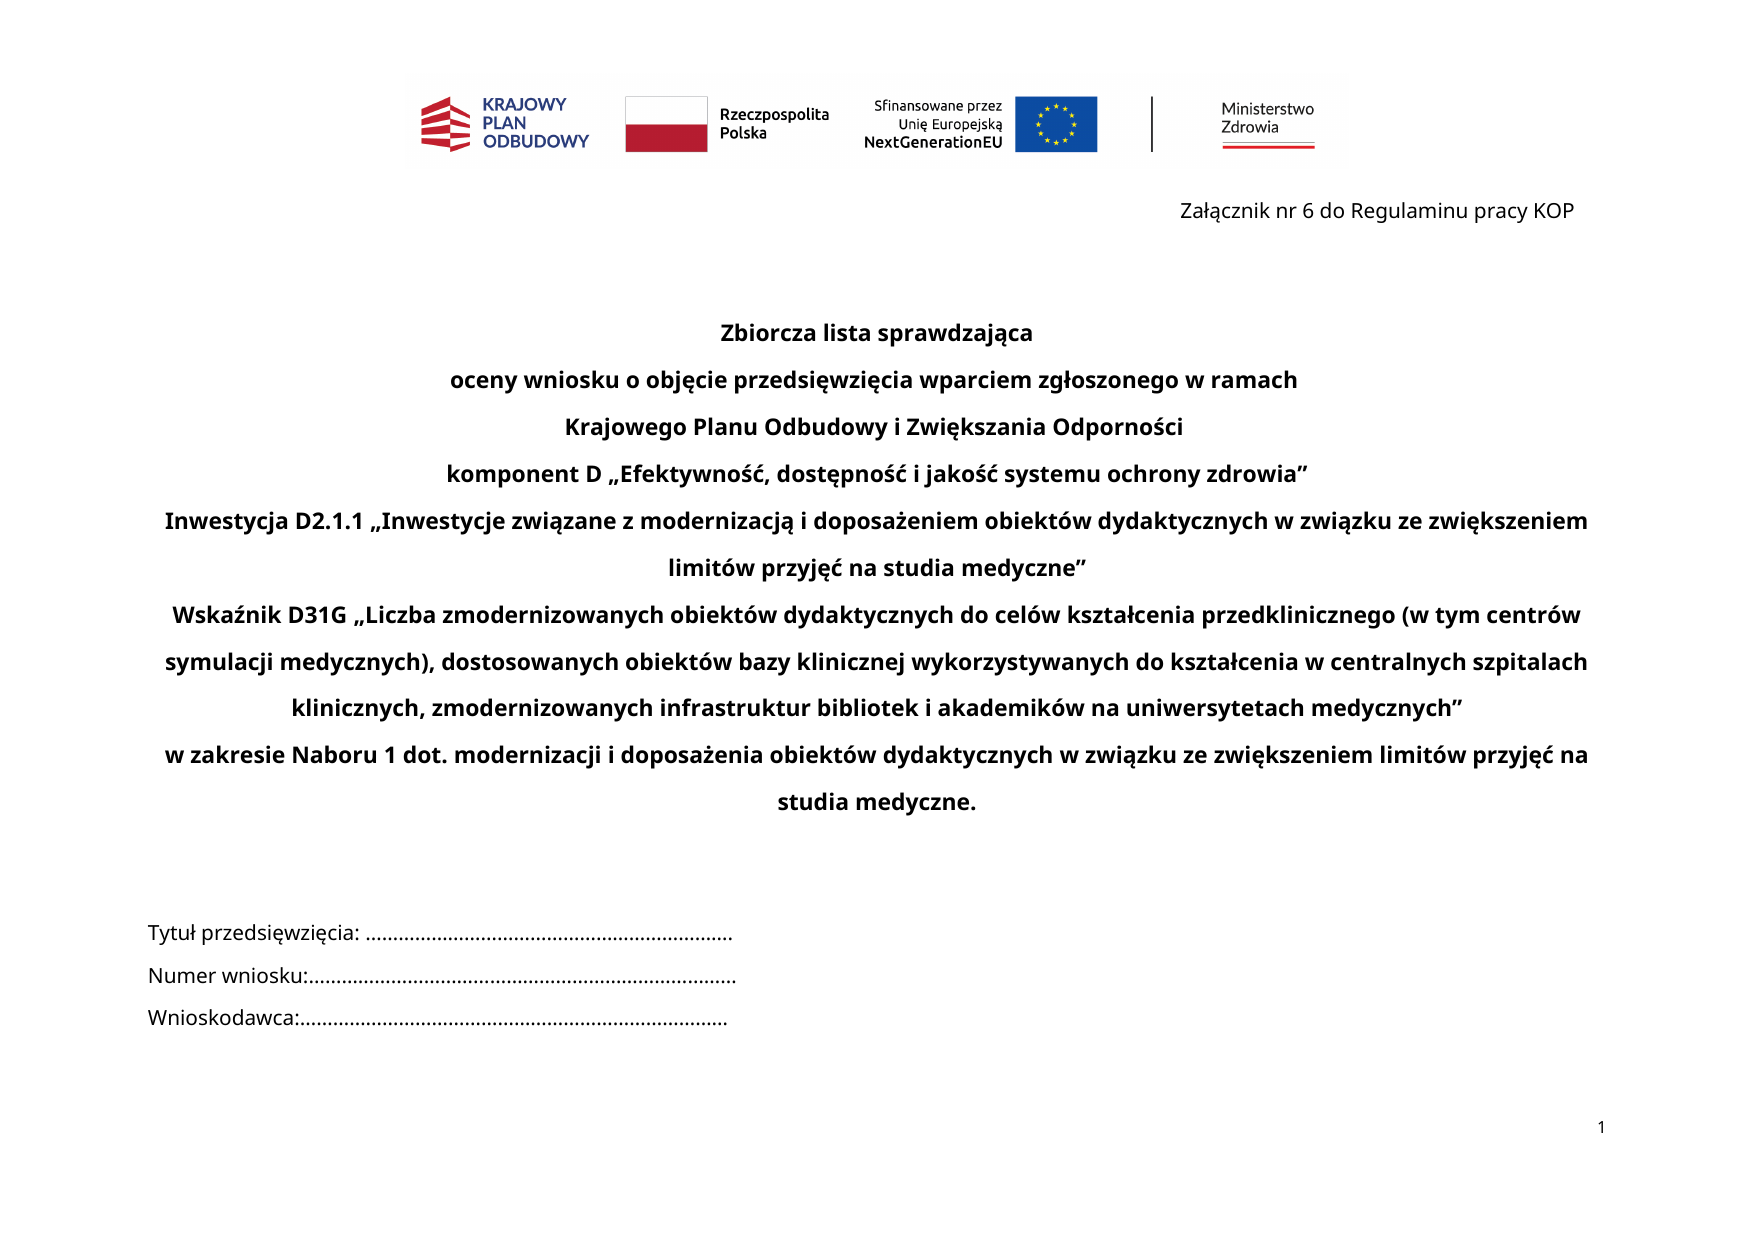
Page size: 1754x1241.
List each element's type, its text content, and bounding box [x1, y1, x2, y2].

text Zbiorcza lista sprawdzająca [148, 317, 1606, 349]
text Wnioskodawca:…………………………………………………………………… [148, 1003, 1606, 1032]
text Wskaźnik D31G „Liczba zmodernizowanych obiektów dydaktycznych do celów kształcenia przedklinicznego (w tym centrów symulacji medycznych), dostosowanych obiektów bazy klinicznej wykorzystywanych do kształcenia w centralnych szpitalach klinicznych, zmodernizowanych infrastruktur bibliotek i akademików na uniwersytetach medycznych” [148, 599, 1606, 724]
picture [404, 73, 1350, 169]
text Inwestycja D2.1.1 „Inwestycje związane z modernizacją i doposażeniem obiektów dydaktycznych w związku ze zwiększeniem limitów przyjęć na studia medyczne” [148, 505, 1606, 583]
text w zakresie Naboru 1 dot. modernizacji i doposażenia obiektów dydaktycznych w związku ze zwiększeniem limitów przyjęć na studia medyczne. [148, 739, 1606, 817]
text Tytuł przedsięwzięcia: …………………………………………………………. [148, 918, 1606, 947]
text Numer wniosku:…………………………………………………………………… [148, 961, 1606, 989]
text Załącznik nr 6 do Regulaminu pracy KOP [148, 196, 1606, 224]
text oceny wniosku o objęcie przedsięwzięcia wparciem zgłoszonego w ramach Krajowego Planu Odbudowy i Zwiększania Odporności komponent D „Efektywność, dostępność i jakość systemu ochrony zdrowia” [148, 364, 1606, 489]
